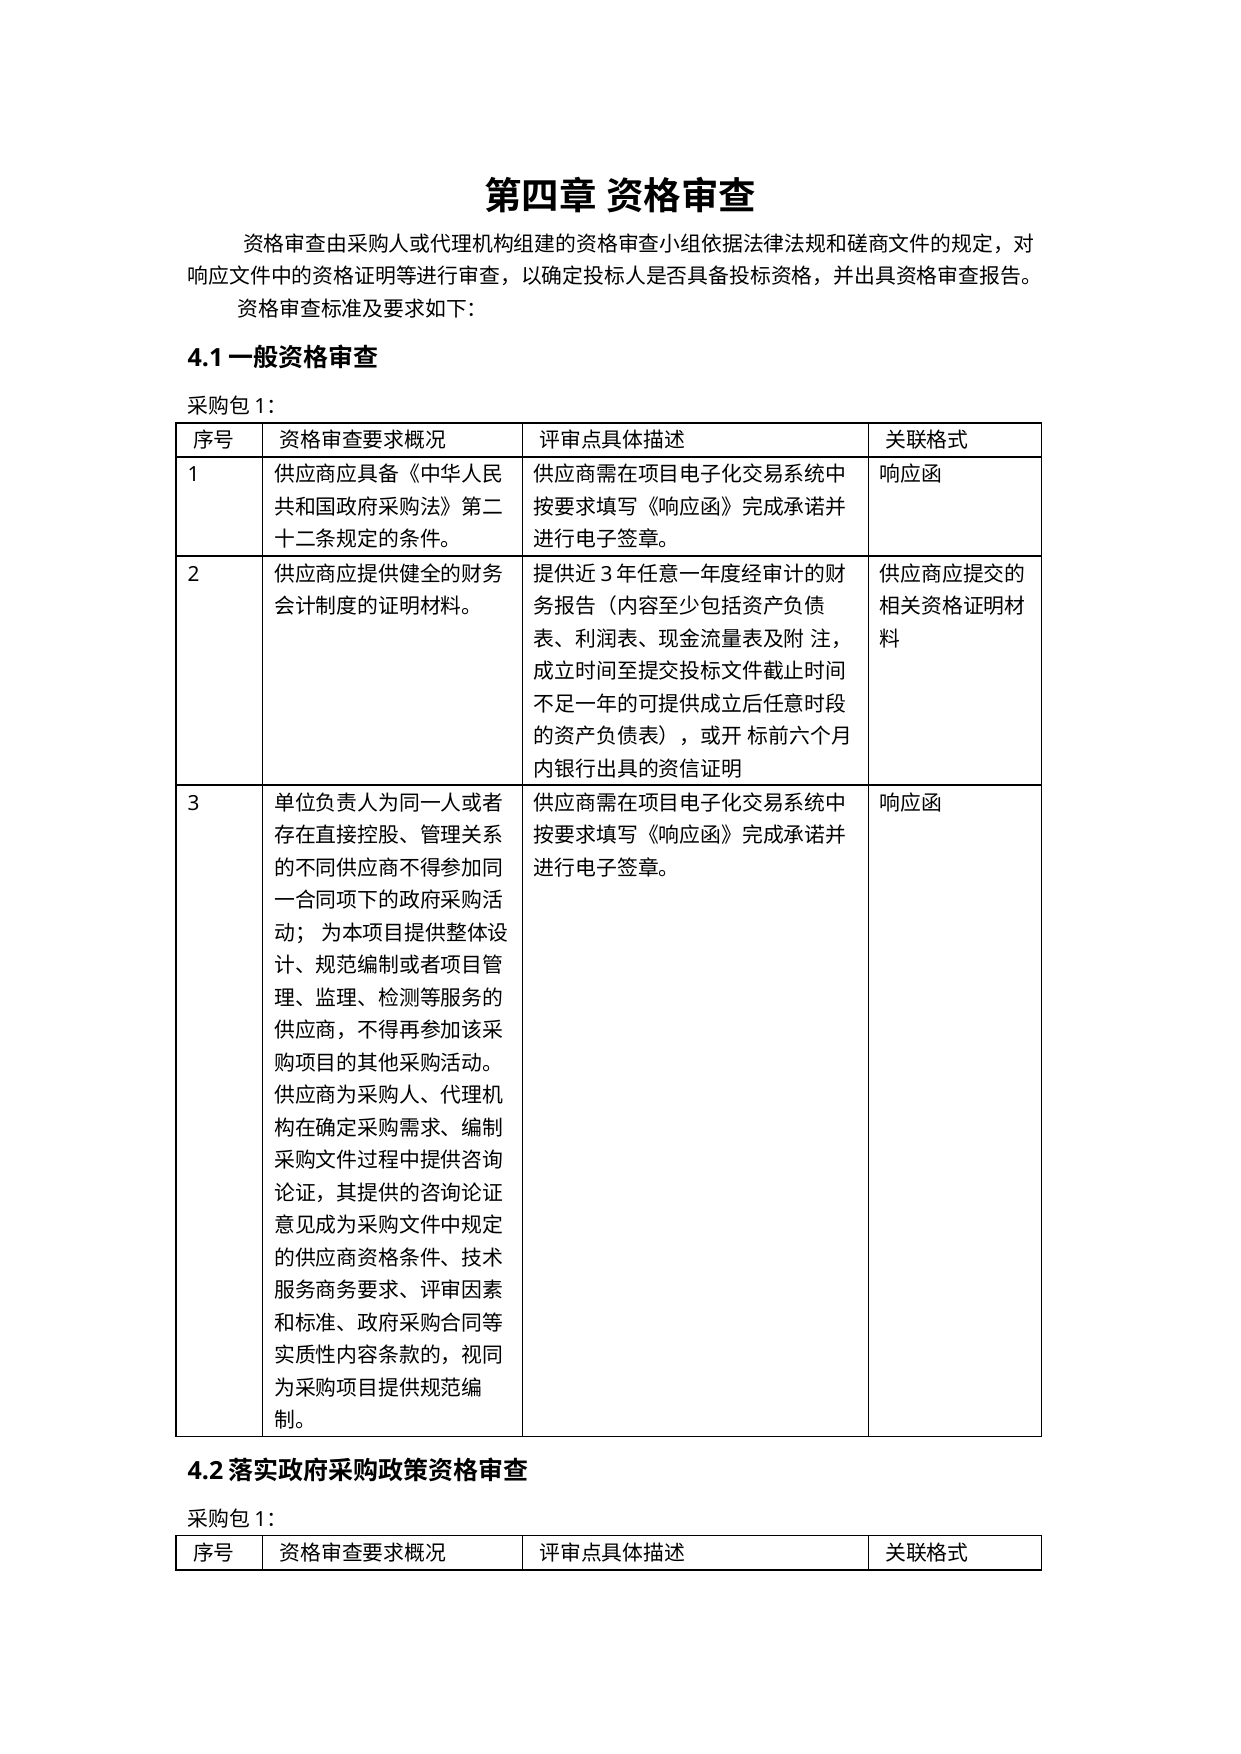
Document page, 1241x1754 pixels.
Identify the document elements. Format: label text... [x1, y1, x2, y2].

table_cell 响应函 [869, 786, 1041, 1436]
table_header 关联格式 [869, 1536, 1041, 1569]
table_cell 供应商应提供健全的财务会计制度的证明材料。 [263, 557, 522, 784]
table_header 资格审查要求概况 [263, 1536, 522, 1569]
text 4.2落实政府采购政策资格审查 [187, 1437, 1053, 1502]
table_cell 1 [177, 458, 262, 555]
table_header 评审点具体描述 [523, 1536, 868, 1569]
table_cell 3 [177, 786, 262, 1436]
text 采购包1： [187, 389, 1053, 422]
text 4.1一般资格审查 [187, 324, 1053, 389]
table_header 评审点具体描述 [523, 424, 868, 456]
table_cell 供应商应提交的相关资格证明材料 [869, 557, 1041, 784]
table_cell 供应商需在项目电子化交易系统中按要求填写《响应函》完成承诺并进行电子签章。 [523, 786, 868, 1436]
table_cell 单位负责人为同一人或者存在直接控股、管理关系的不同供应商不得参加同一合同项下的政府采购活动； 为本项目提供整体设计、规范编制或者项目管理、监理、检测等服务的供应商，不得再参加该采购项目的其他采购活动。供应商为采购人、代理机构在确定采购需求、编制采购文件过程中提供咨询论证，其提供的咨询论证意见成为采购文件中规定的供应商资格条件、技术服务商务要求、评审因素和标准、政府采购合同等实质性内容条款的，视同为采购项目提供规范编制。 [263, 786, 522, 1436]
text 采购包1： [187, 1502, 1053, 1535]
text 资格审查标准及要求如下： [187, 292, 1053, 324]
table_cell 供应商应具备《中华人民共和国政府采购法》第二十二条规定的条件。 [263, 458, 522, 555]
text 资格审查由采购人或代理机构组建的资格审查小组依据法律法规和磋商文件的规定，对响应文件中的资格证明等进行审查，以确定投标人是否具备投标资格，并出具资格审查报告。 [187, 227, 1053, 292]
table_header 资格审查要求概况 [263, 424, 522, 456]
table_header 序号 [177, 1536, 262, 1569]
table_cell 提供近3年任意一年度经审计的财务报告（内容至少包括资产负债表、利润表、现金流量表及附 注，成立时间至提交投标文件截止时间不足一年的可提供成立后任意时段的资产负债表），或开 标前六个月内银行出具的资信证明 [523, 557, 868, 784]
table_header 关联格式 [869, 424, 1041, 456]
table_cell 2 [177, 557, 262, 784]
text 第四章 资格审查 [187, 162, 1053, 227]
table_cell 响应函 [869, 458, 1041, 555]
table_header 序号 [177, 424, 262, 456]
table_cell 供应商需在项目电子化交易系统中按要求填写《响应函》完成承诺并进行电子签章。 [523, 458, 868, 555]
